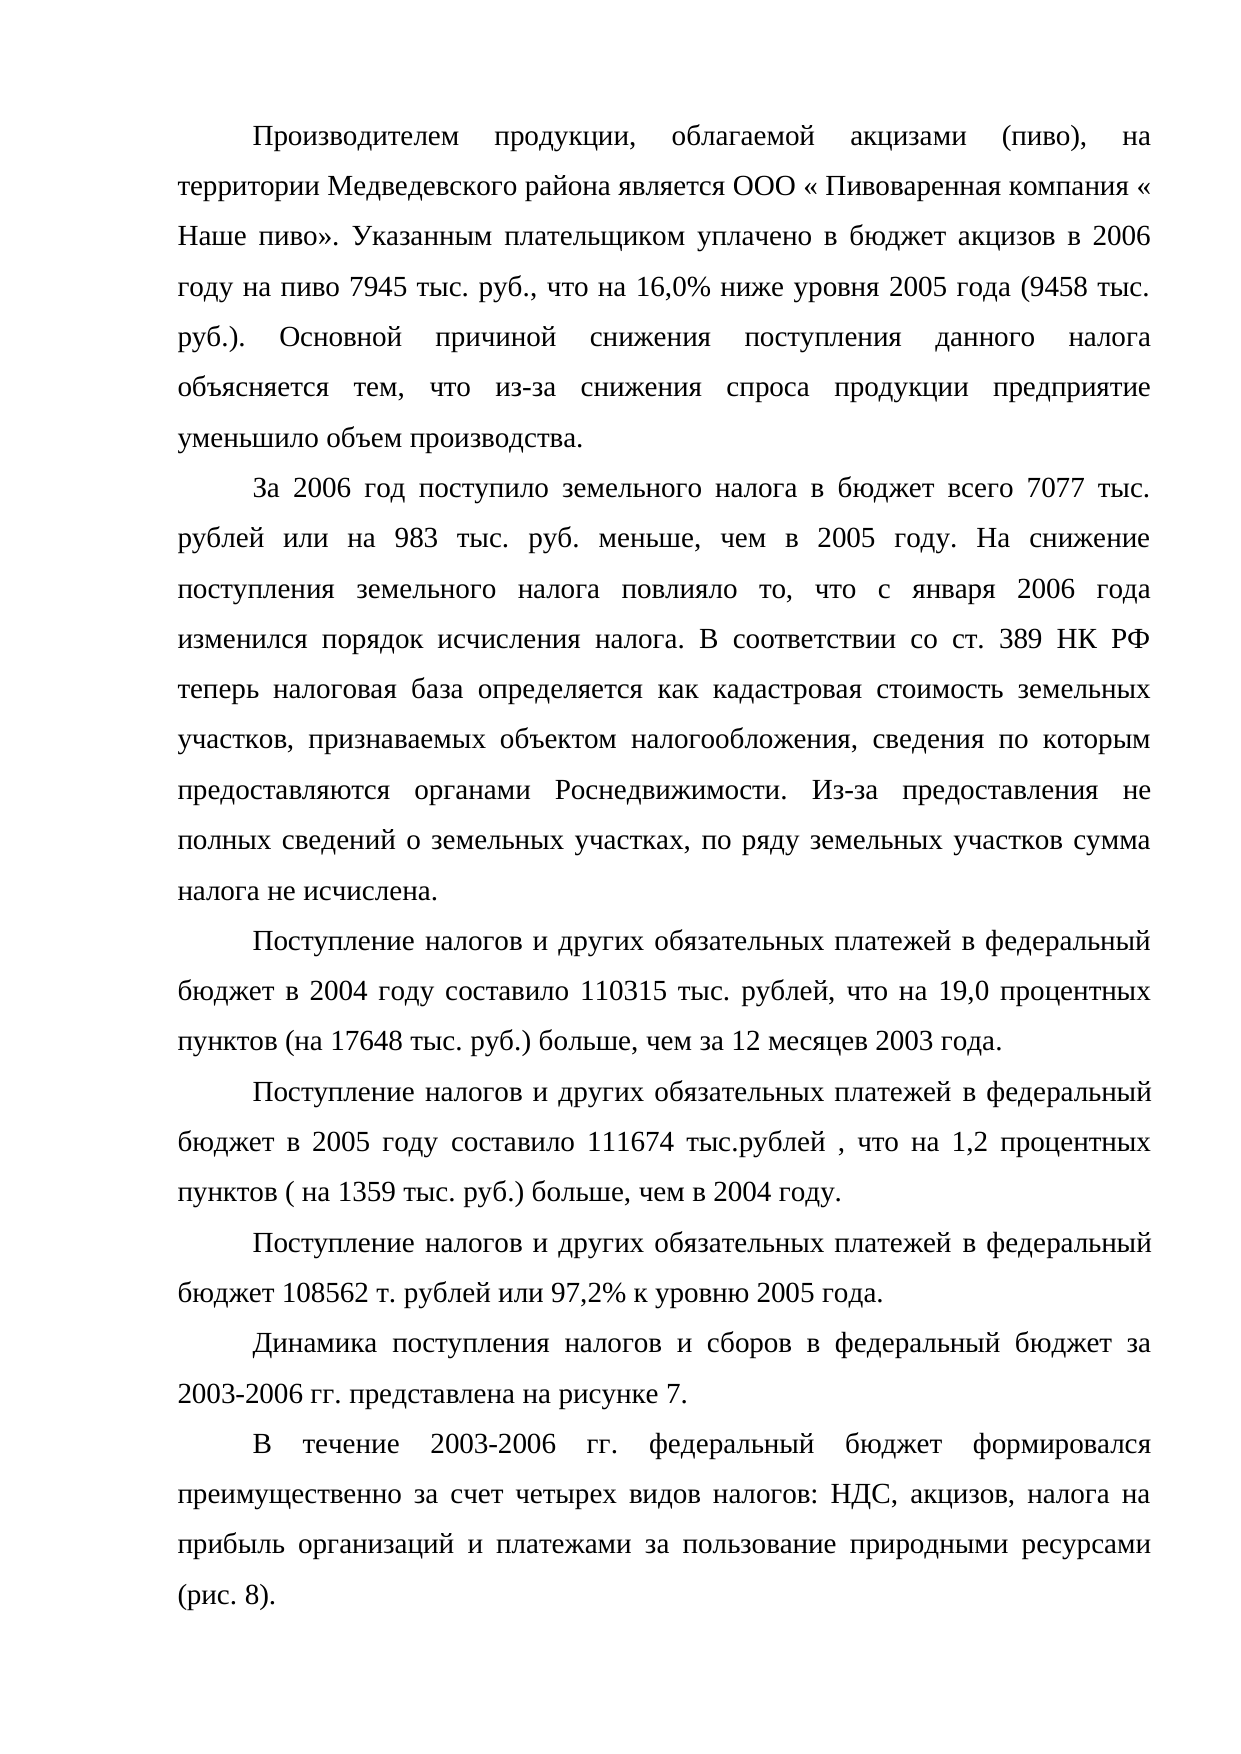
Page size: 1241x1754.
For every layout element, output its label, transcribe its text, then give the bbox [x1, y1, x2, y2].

text Поступление налогов и других обязательных платежей в федеральный бюджет 108562 т. рублей или 97,2% к уровню 2005 года. [177, 1225, 1152, 1309]
text Производителем продукции, облагаемой акцизами (пиво), на территории Медведевского района является ООО « Пивоваренная компания « Наше пиво». Указанным плательщиком уплачено в бюджет акцизов в 2006 году на пиво 7945 тыс. руб., что на 16,0% ниже уровня 2005 года (9458 тыс. руб.). Основной причиной снижения поступления данного налога объясняется тем, что из-за снижения спроса продукции предприятие уменьшило объем производства. [177, 118, 1152, 453]
text За 2006 год поступило земельного налога в бюджет всего 7077 тыс. рублей или на 983 тыс. руб. меньше, чем в 2005 году. На снижение поступления земельного налога повлияло то, что с января 2006 года изменился порядок исчисления налога. В соответствии со ст. 389 НК РФ теперь налоговая база определяется как кадастровая стоимость земельных участков, признаваемых объектом налогообложения, сведения по которым предоставляются органами Роснедвижимости. Из-за предоставления не полных сведений о земельных участках, по ряду земельных участков сумма налога не исчислена. [177, 470, 1152, 906]
text Поступление налогов и других обязательных платежей в федеральный бюджет в 2005 году составило 111674 тыс.рублей , что на 1,2 процентных пунктов ( на 1359 тыс. руб.) больше, чем в 2004 году. [177, 1074, 1152, 1208]
text Поступление налогов и других обязательных платежей в федеральный бюджет в 2004 году составило 110315 тыс. рублей, что на 19,0 процентных пунктов (на 17648 тыс. руб.) больше, чем за 12 месяцев 2003 года. [177, 923, 1152, 1057]
text В течение 2003-2006 гг. федеральный бюджет формировался преимущественно за счет четырех видов налогов: НДС, акцизов, налога на прибыль организаций и платежами за пользование природными ресурсами (рис. 8). [177, 1426, 1152, 1611]
text Динамика поступления налогов и сборов в федеральный бюджет за 2003-2006 гг. представлена на рисунке 7. [177, 1326, 1152, 1409]
